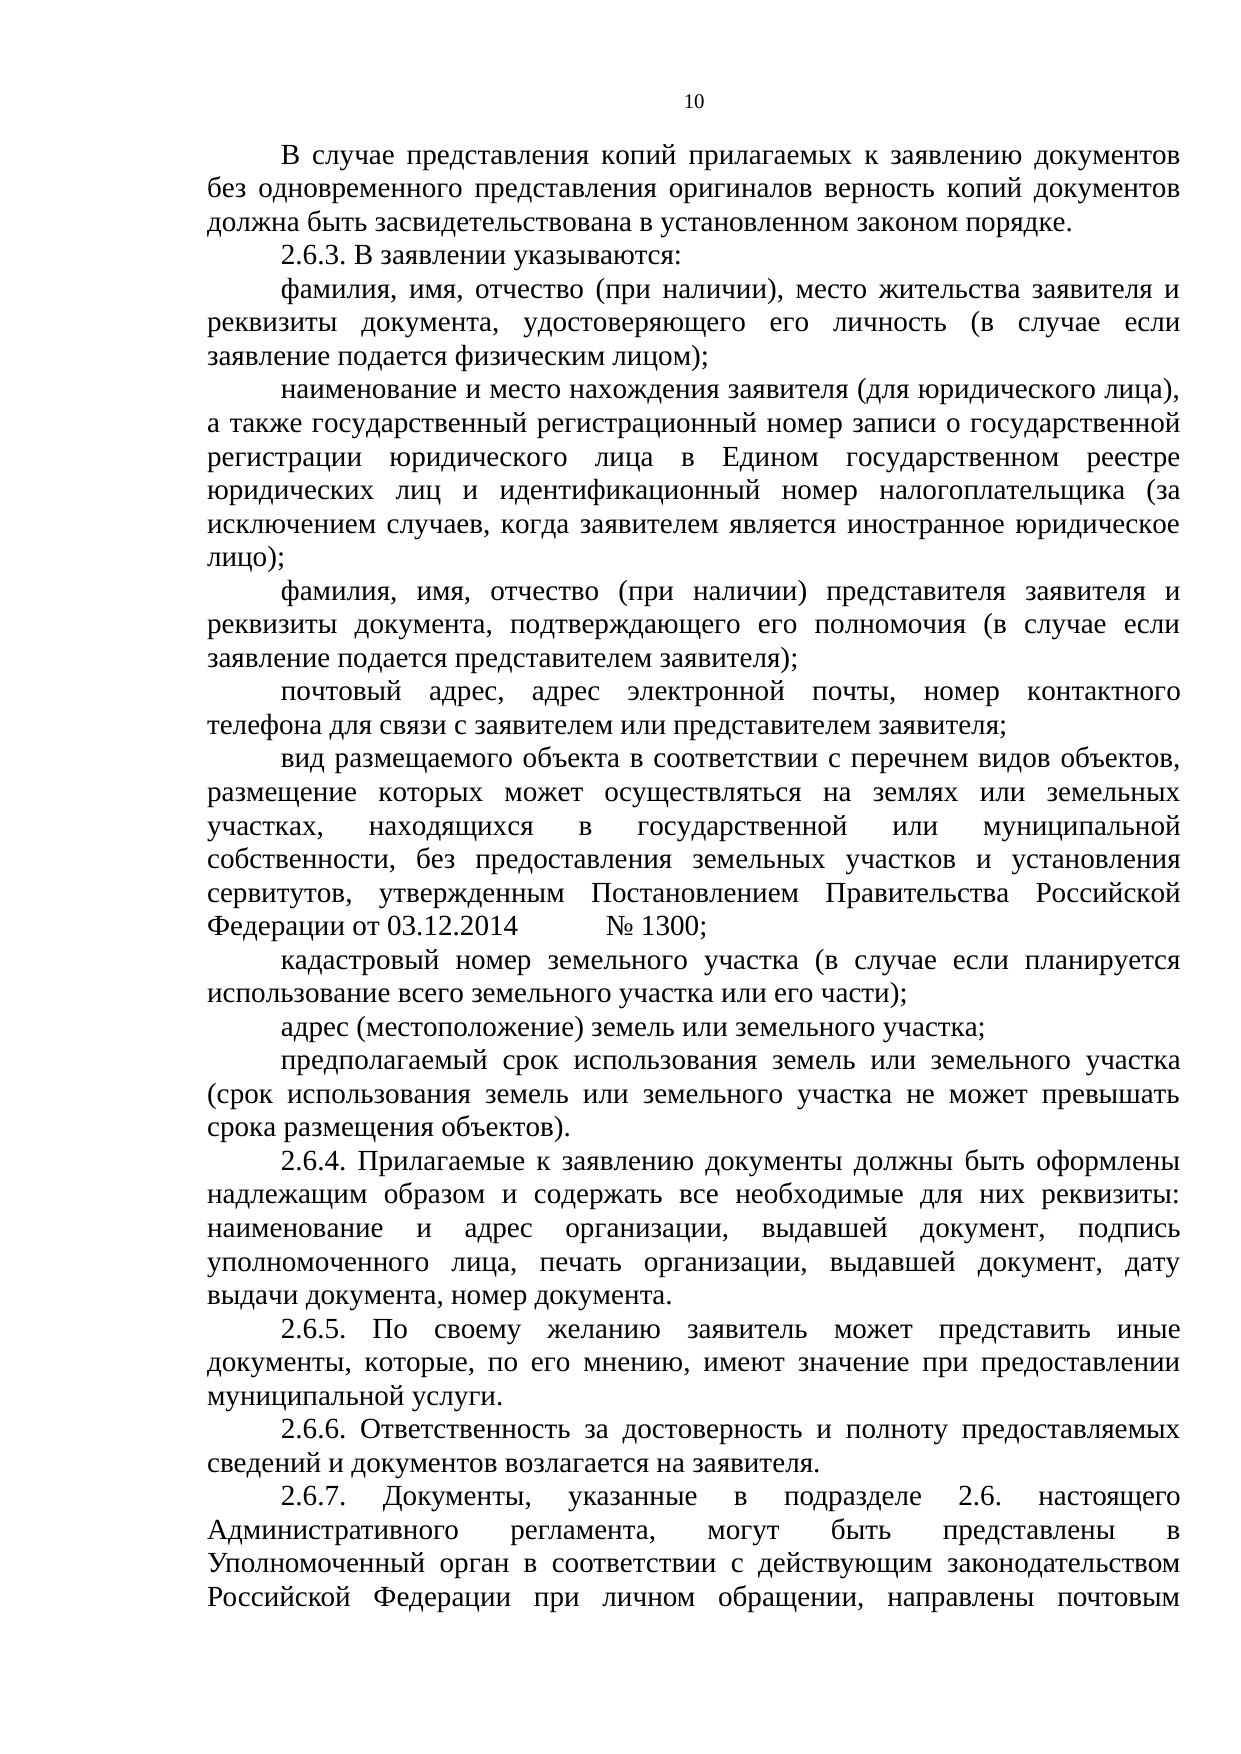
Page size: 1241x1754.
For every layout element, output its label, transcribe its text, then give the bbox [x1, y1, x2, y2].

text наименование и место нахождения заявителя (для юридического лица), а также государственный регистрационный номер записи о государственной регистрации юридического лица в Едином государственном реестре юридических лиц и идентификационный номер налогоплательщика (за исключением случаев, когда заявителем является иностранное юридическое лицо); [207, 372, 1181, 573]
text фамилия, имя, отчество (при наличии), место жительства заявителя и реквизиты документа, удостоверяющего его личность (в случае если заявление подается физическим лицом); [207, 271, 1181, 372]
text 2.6.5. По своему желанию заявитель может представить иные документы, которые, по его мнению, имеют значение при предоставлении муниципальной услуги. [207, 1311, 1181, 1411]
text кадастровый номер земельного участка (в случае если планируется использование всего земельного участка или его части); [207, 942, 1181, 1009]
text фамилия, имя, отчество (при наличии) представителя заявителя и реквизиты документа, подтверждающего его полномочия (в случае если заявление подается представителем заявителя); [207, 573, 1181, 673]
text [207, 1478, 1181, 1613]
text 2.6.3. В заявлении указываются: [207, 237, 1181, 271]
text 2.6.6. Ответственность за достоверность и полноту предоставляемых сведений и документов возлагается на заявителя. [207, 1411, 1181, 1478]
text В случае представления копий прилагаемых к заявлению документов без одновременного представления оригиналов верность копий документов должна быть засвидетельствована в установленном законом порядке. [207, 137, 1181, 237]
text адрес (местоположение) земель или земельного участка; [207, 1009, 1181, 1042]
text почтовый адрес, адрес электронной почты, номер контактного телефона для связи с заявителем или представителем заявителя; [207, 673, 1181, 741]
text вид размещаемого объекта в соответствии с перечнем видов объектов, размещение которых может осуществляться на землях или земельных участках, находящихся в государственной или муниципальной собственности, без предоставления земельных участков и установления сервитутов, утвержденным Постановлением Правительства Российской Федерации от 03.12.2014 № 1300; [207, 741, 1181, 942]
text 2.6.4. Прилагаемые к заявлению документы должны быть оформлены надлежащим образом и содержать все необходимые для них реквизиты: наименование и адрес организации, выдавшей документ, подпись уполномоченного лица, печать организации, выдавшей документ, дату выдачи документа, номер документа. [207, 1143, 1181, 1311]
text предполагаемый срок использования земель или земельного участка (срок использования земель или земельного участка не может превышать срока размещения объектов). [207, 1042, 1181, 1143]
